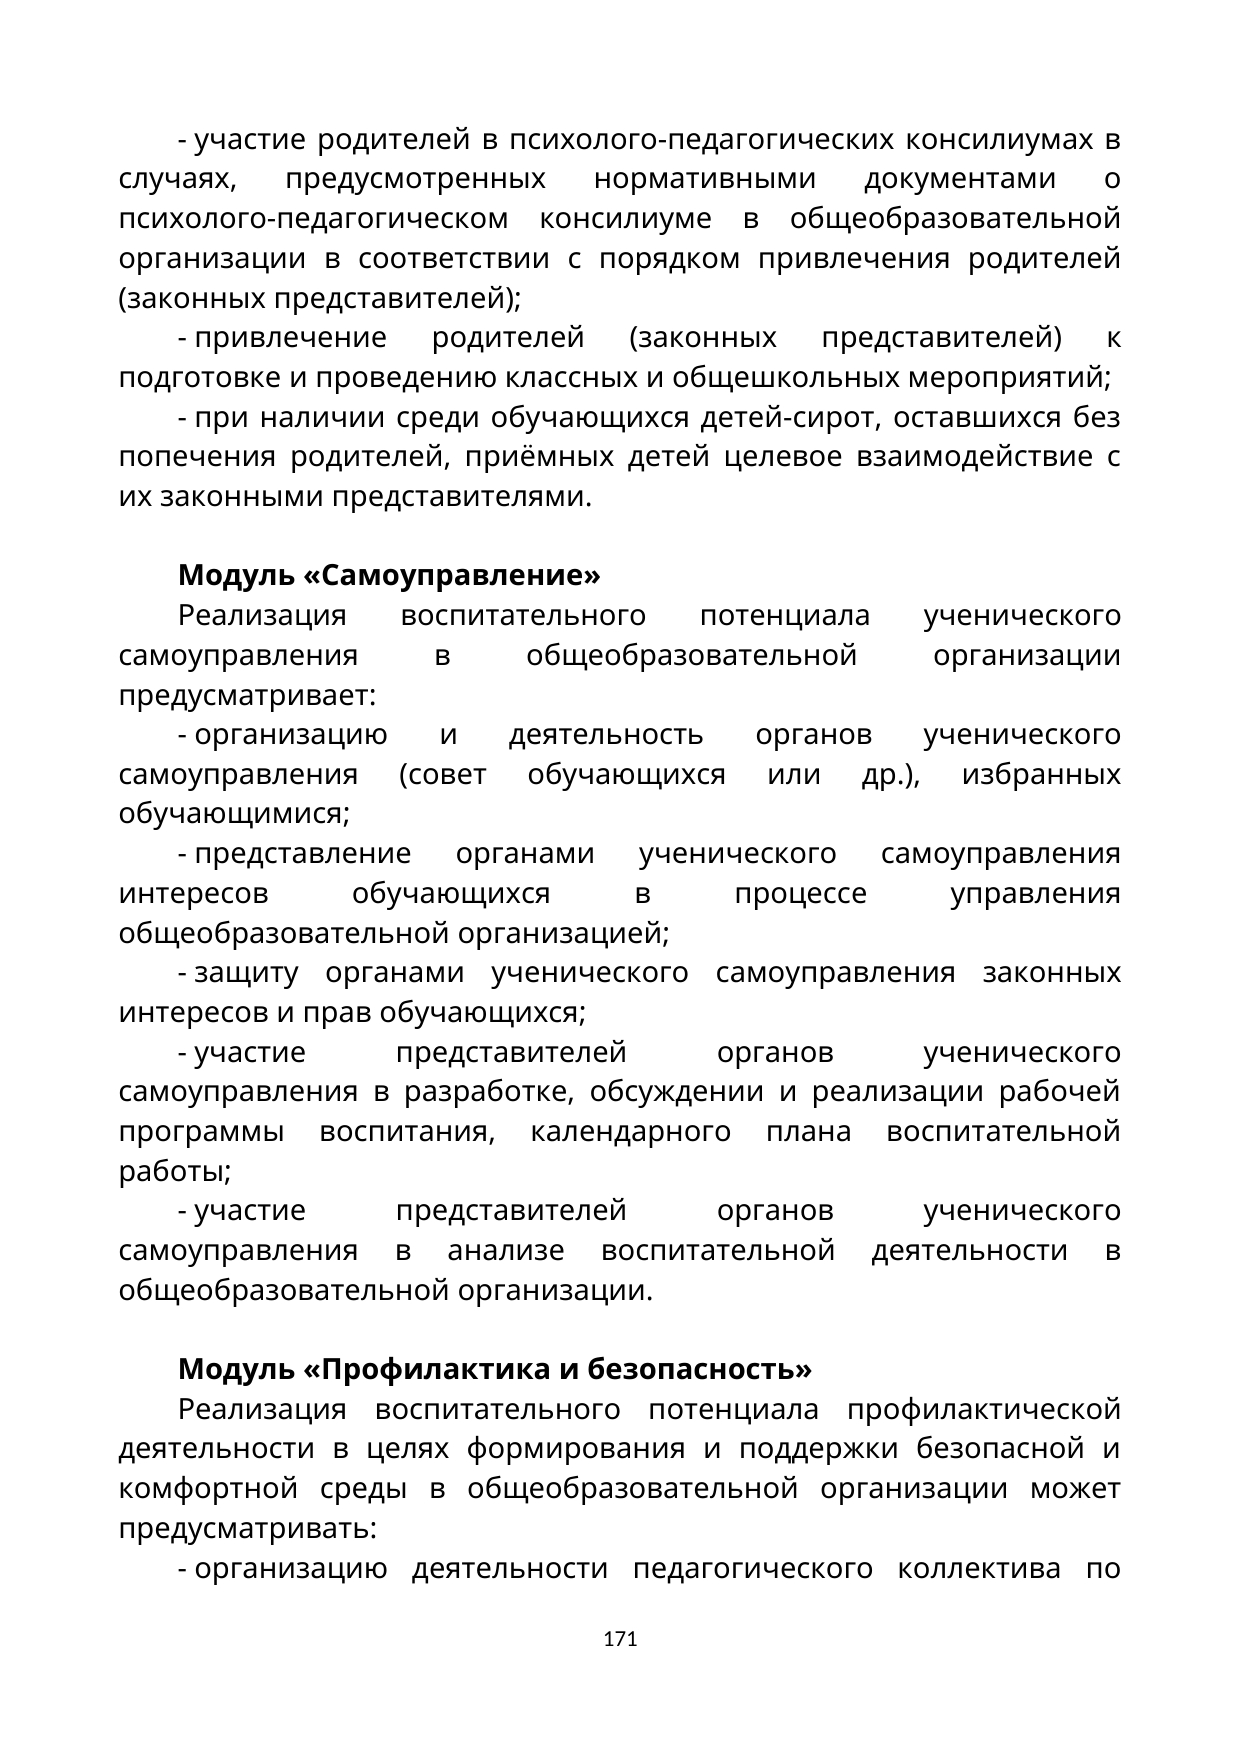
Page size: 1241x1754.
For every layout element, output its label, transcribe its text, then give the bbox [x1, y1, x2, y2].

text - защиту органами ученического самоуправления законных интересов и прав обучающихся; [118, 952, 1122, 1031]
text Модуль «Профилактика и безопасность» [118, 1348, 1122, 1388]
text Реализация воспитательного потенциала профилактической деятельности в целях формирования и поддержки безопасной и комфортной среды в общеобразовательной организации может предусматривать: [118, 1388, 1122, 1547]
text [118, 1547, 1122, 1587]
text - участие родителей в психолого-педагогических консилиумах в случаях, предусмотренных нормативными документами о психолого-педагогическом консилиуме в общеобразовательной организации в соответствии с порядком привлечения родителей (законных представителей); [118, 118, 1122, 317]
text - организацию и деятельность органов ученического самоуправления (совет обучающихся или др.), избранных обучающимися; [118, 713, 1122, 832]
text - привлечение родителей (законных представителей) к подготовке и проведению классных и общешкольных мероприятий; [118, 317, 1122, 396]
text - представление органами ученического самоуправления интересов обучающихся в процессе управления общеобразовательной организацией; [118, 832, 1122, 952]
text Модуль «Самоуправление» [118, 555, 1122, 594]
text - участие представителей органов ученического самоуправления в разработке, обсуждении и реализации рабочей программы воспитания, календарного плана воспитательной работы; [118, 1031, 1122, 1190]
text Реализация воспитательного потенциала ученического самоуправления в общеобразовательной организации предусматривает: [118, 594, 1122, 713]
text - участие представителей органов ученического самоуправления в анализе воспитательной деятельности в общеобразовательной организации. [118, 1190, 1122, 1309]
text - при наличии среди обучающихся детей-сирот, оставшихся без попечения родителей, приёмных детей целевое взаимодействие с их законными представителями. [118, 396, 1122, 515]
